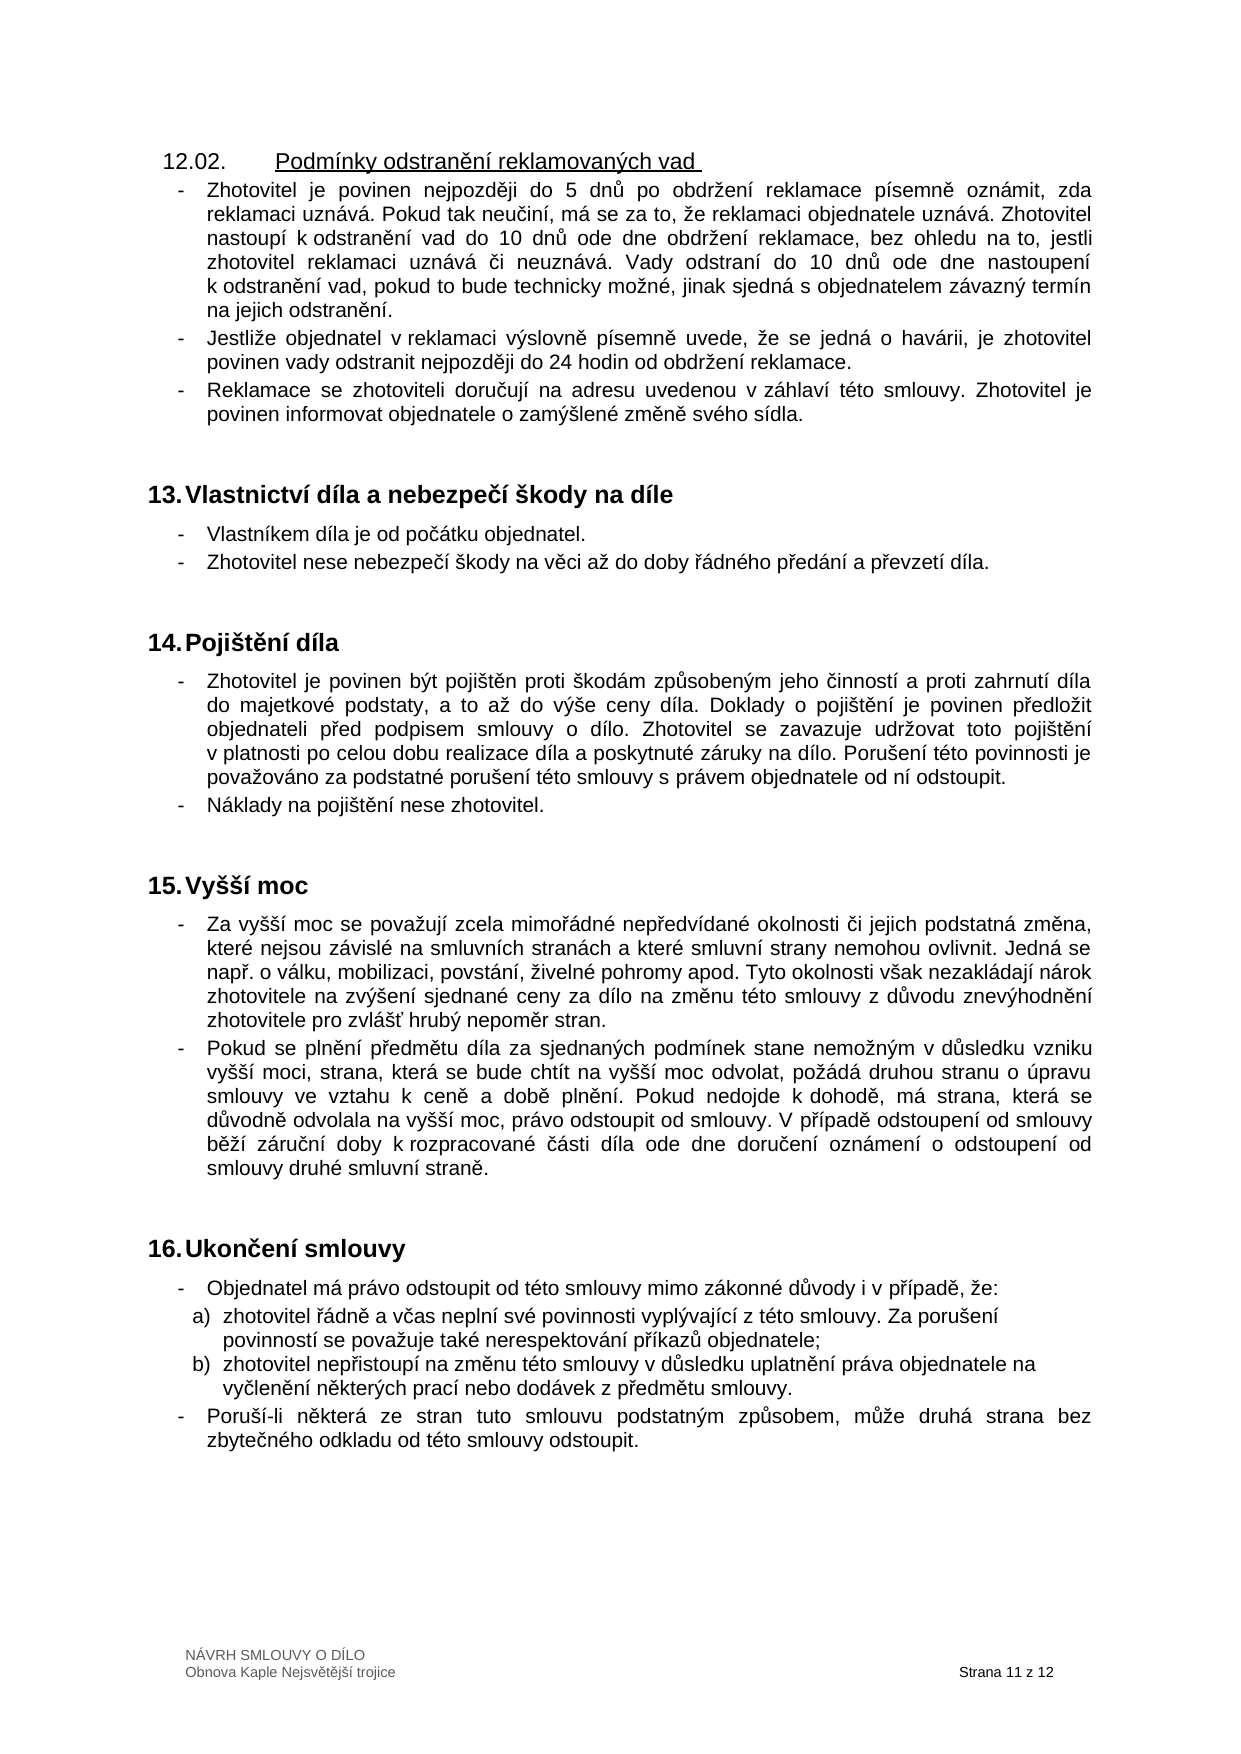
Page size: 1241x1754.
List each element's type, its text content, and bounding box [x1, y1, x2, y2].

text Reklamace se zhotoviteli doručují na adresu uvedenou v záhlaví této smlouvy. Zhotovitel je povinen informovat objednatele o zamýšlené změně svého sídla. [177, 378, 1093, 426]
list zhotovitel řádně a včas neplní své povinnosti vyplývající z této smlouvy. Za porušení povinností se považuje také nerespektování příkazů objednatele; [192, 1303, 1093, 1351]
text Poruší-li některá ze stran tuto smlouvu podstatným způsobem, může druhá strana bez zbytečného odkladu od této smlouvy odstoupit. [177, 1403, 1093, 1451]
text Vlastníkem díla je od počátku objednatel. [177, 521, 1093, 545]
subtitle Vyšší moc [148, 871, 1093, 900]
subtitle Pojištění díla [148, 628, 1093, 656]
subtitle Podmínky odstranění reklamovaných vad [162, 148, 1093, 174]
text Za vyšší moc se považují zcela mimořádné nepředvídané okolnosti či jejich podstatná změna, které nejsou závislé na smluvních stranách a které smluvní strany nemohou ovlivnit. Jedná se např. o válku, mobilizaci, povstání, živelné pohromy apod. Tyto okolnosti však nezakládají nárok zhotovitele na zvýšení sjednané ceny za dílo na změnu této smlouvy z důvodu znevýhodnění zhotovitele pro zvlášť hrubý nepoměr stran. [177, 912, 1093, 1032]
text Zhotovitel je povinen nejpozději do 5 dnů po obdržení reklamace písemně oznámit, zda reklamaci uznává. Pokud tak neučiní, má se za to, že reklamaci objednatele uznává. Zhotovitel nastoupí k odstranění vad do 10 dnů ode dne obdržení reklamace, bez ohledu na to, jestli zhotovitel reklamaci uznává či neuznává. Vady odstraní do 10 dnů ode dne nastoupení k odstranění vad, pokud to bude technicky možné, jinak sjedná s objednatelem závazný termín na jejich odstranění. [177, 178, 1093, 322]
text Náklady na pojištění nese zhotovitel. [177, 793, 1093, 817]
text Zhotovitel nese nebezpečí škody na věci až do doby řádného předání a převzetí díla. [177, 549, 1093, 573]
list zhotovitel nepřistoupí na změnu této smlouvy v důsledku uplatnění práva objednatele na vyčlenění některých prací nebo dodávek z předmětu smlouvy. [192, 1351, 1093, 1399]
text Jestliže objednatel v reklamaci výslovně písemně uvede, že se jedná o havárii, je zhotovitel povinen vady odstranit nejpozději do 24 hodin od obdržení reklamace. [177, 326, 1093, 374]
subtitle Ukončení smlouvy [148, 1234, 1093, 1263]
text Objednatel má právo odstoupit od této smlouvy mimo zákonné důvody i v případě, že: [177, 1275, 1093, 1299]
text Zhotovitel je povinen být pojištěn proti škodám způsobeným jeho činností a proti zahrnutí díla do majetkové podstaty, a to až do výše ceny díla. Doklady o pojištění je povinen předložit objednateli před podpisem smlouvy o dílo. Zhotovitel se zavazuje udržovat toto pojištění v platnosti po celou dobu realizace díla a poskytnuté záruky na dílo. Porušení této povinnosti je považováno za podstatné porušení této smlouvy s právem objednatele od ní odstoupit. [177, 669, 1093, 789]
subtitle Vlastnictví díla a nebezpečí škody na díle [148, 480, 1093, 509]
text Pokud se plnění předmětu díla za sjednaných podmínek stane nemožným v důsledku vzniku vyšší moci, strana, která se bude chtít na vyšší moc odvolat, požádá druhou stranu o úpravu smlouvy ve vztahu k ceně a době plnění. Pokud nedojde k dohodě, má strana, která se důvodně odvolala na vyšší moc, právo odstoupit od smlouvy. V případě odstoupení od smlouvy běží záruční doby k rozpracované části díla ode dne doručení oznámení o odstoupení od smlouvy druhé smluvní straně. [177, 1036, 1093, 1180]
